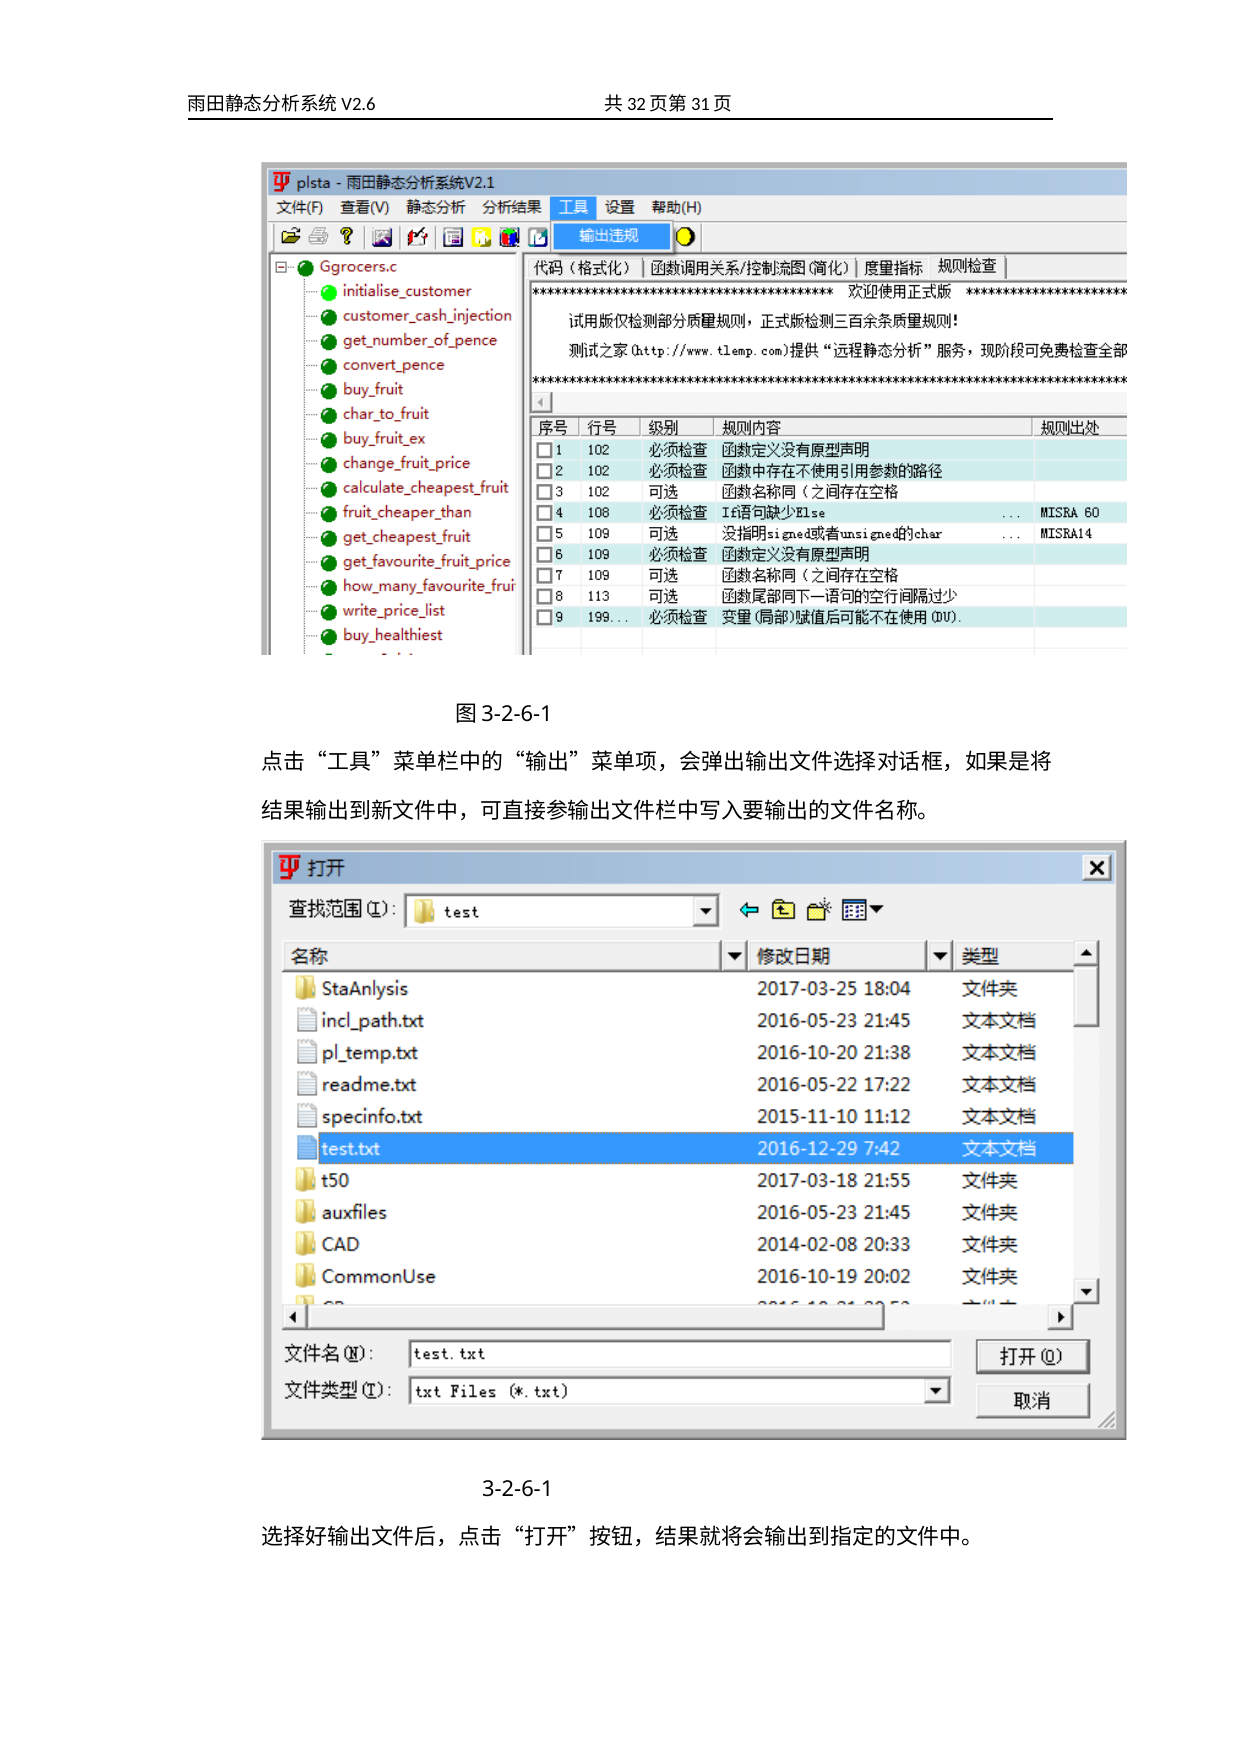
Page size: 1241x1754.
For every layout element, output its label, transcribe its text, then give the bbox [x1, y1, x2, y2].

list 3-2-6-1 [261, 1472, 1053, 1504]
list 选择好输出文件后，点击“打开”按钮，结果就将会输出到指定的文件中。 [261, 1519, 1053, 1551]
picture [261, 162, 1127, 655]
picture [261, 840, 1127, 1440]
list 图3-2-6-1 [261, 695, 1053, 728]
list 点击“工具”菜单栏中的“输出”菜单项，会弹出输出文件选择对话框，如果是将结果输出到新文件中，可直接参输出文件栏中写入要输出的文件名称。 [261, 744, 1053, 825]
